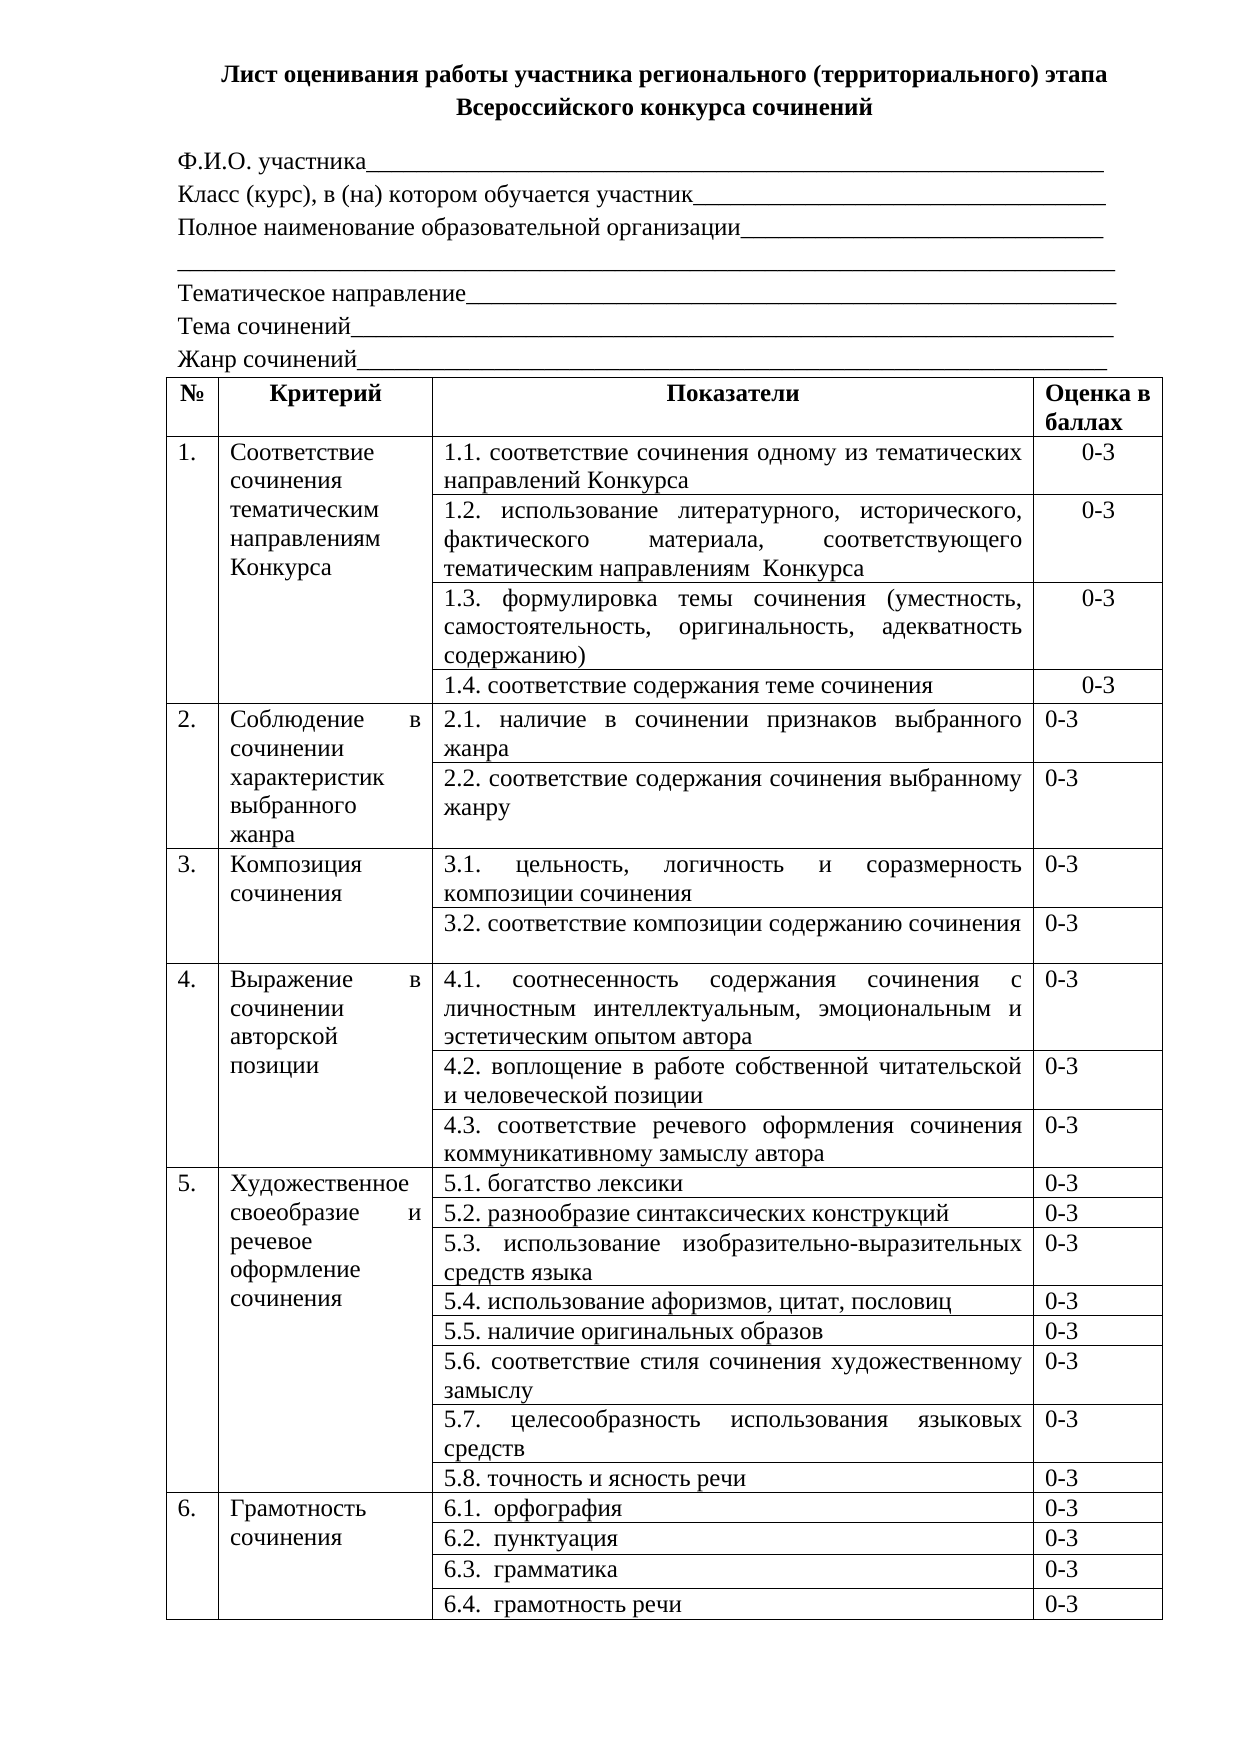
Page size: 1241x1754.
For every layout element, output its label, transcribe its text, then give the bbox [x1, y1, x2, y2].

table_cell Грамотность сочинения [219, 1493, 432, 1619]
table_cell 5. [167, 1168, 218, 1492]
table_cell 6.2. пунктуация [433, 1523, 1033, 1553]
table_cell 0-3 [1034, 1051, 1162, 1109]
table_cell 2. [167, 704, 218, 848]
table_cell 0-3 [1034, 849, 1162, 907]
table_cell 6.4. грамотность речи [433, 1589, 1033, 1619]
table_cell 4. [167, 964, 218, 1167]
table_cell 2.2. соответствие содержания сочинения выбранному жанру [433, 763, 1033, 848]
table_cell 1. [167, 437, 218, 703]
table_cell 0-3 [1034, 763, 1162, 848]
table_cell 5.8. точность и ясность речи [433, 1463, 1033, 1492]
table_cell 0-3 [1034, 964, 1162, 1050]
table_cell 4.2. воплощение в работе собственной читательской и человеческой позиции [433, 1051, 1033, 1109]
table_cell 4.1. соотнесенность содержания сочинения с личностным интеллектуальным, эмоциональным и эстетическим опытом автора [433, 964, 1033, 1050]
table_cell 0-3 [1034, 1463, 1162, 1492]
table_cell 0-3 [1034, 1110, 1162, 1167]
text Тематическое направление____________________________________________________ [177, 278, 1152, 307]
table_cell 6.3. грамматика [433, 1555, 1033, 1588]
table_cell 3. [167, 849, 218, 963]
table_cell 3.2. соответствие композиции содержанию сочинения [433, 908, 1033, 963]
text Класс (курс), в (на) котором обучается участник_________________________________ [177, 179, 1152, 208]
table_cell 5.5. наличие оригинальных образов [433, 1316, 1033, 1345]
table_header Оценка в баллах [1034, 378, 1162, 436]
table_cell 0-3 [1034, 704, 1162, 762]
table_cell 6.1. орфография [433, 1493, 1033, 1522]
text ___________________________________________________________________________ [177, 245, 1152, 274]
table_cell 0-3 [1034, 1589, 1162, 1619]
table_cell 0-3 [1034, 1405, 1162, 1462]
table_cell 1.3. формулировка темы сочинения (уместность, самостоятельность, оригинальность, адекватность содержанию) [433, 583, 1033, 669]
table_cell 5.7. целесообразность использования языковых средств [433, 1405, 1033, 1462]
table_cell 3.1. цельность, логичность и соразмерность композиции сочинения [433, 849, 1033, 907]
table_cell 0-3 [1034, 495, 1162, 582]
table_cell Соблюдение в сочинении характеристик выбранного жанра [219, 704, 432, 848]
table_cell 0-3 [1034, 1316, 1162, 1345]
table_cell Художественное своеобразие и речевое оформление сочинения [219, 1168, 432, 1492]
table_cell 4.3. соответствие речевого оформления сочинения коммуникативному замыслу автора [433, 1110, 1033, 1167]
table_cell 0-3 [1034, 1523, 1162, 1553]
table_cell 5.1. богатство лексики [433, 1168, 1033, 1197]
table_cell 0-3 [1034, 1493, 1162, 1522]
table_cell 1.2. использование литературного, исторического, фактического материала, соответствующего тематическим направлениям Конкурса [433, 495, 1033, 582]
text Лист оценивания работы участника регионального (территориального) этапа Всероссийского конкурса сочинений [177, 59, 1152, 121]
text Тема сочинений_____________________________________________________________ [177, 311, 1152, 340]
table_cell 0-3 [1034, 1228, 1162, 1285]
table_cell 1.4. соответствие содержания теме сочинения [433, 670, 1033, 703]
table_cell Соответствие сочинения тематическим направлениям Конкурса [219, 437, 432, 703]
table_cell 5.4. использование афоризмов, цитат, пословиц [433, 1286, 1033, 1315]
table_cell 0-3 [1034, 670, 1162, 703]
text Ф.И.О. участника___________________________________________________________ [177, 146, 1152, 175]
table_cell 6. [167, 1493, 218, 1619]
table_cell 0-3 [1034, 1168, 1162, 1197]
table_header № [167, 378, 218, 436]
table_cell 2.1. наличие в сочинении признаков выбранного жанра [433, 704, 1033, 762]
table_cell 0-3 [1034, 908, 1162, 963]
table_cell 0-3 [1034, 437, 1162, 494]
table_cell 0-3 [1034, 1286, 1162, 1315]
table_cell 5.3. использование изобразительно-выразительных средств языка [433, 1228, 1033, 1285]
text Полное наименование образовательной организации_____________________________ [177, 212, 1152, 241]
table_header Критерий [219, 378, 432, 436]
table_cell 0-3 [1034, 1555, 1162, 1588]
table_cell 5.6. соответствие стиля сочинения художественному замыслу [433, 1346, 1033, 1403]
table_cell Композиция сочинения [219, 849, 432, 963]
table_header Показатели [433, 378, 1033, 436]
table_cell 0-3 [1034, 1198, 1162, 1227]
table_cell 0-3 [1034, 583, 1162, 669]
table_cell 5.2. разнообразие синтаксических конструкций [433, 1198, 1033, 1227]
table_cell 0-3 [1034, 1346, 1162, 1403]
text Жанр сочинений____________________________________________________________ [177, 344, 1152, 373]
table_cell 1.1. соответствие сочинения одному из тематических направлений Конкурса [433, 437, 1033, 494]
table_cell Выражение в сочинении авторской позиции [219, 964, 432, 1167]
